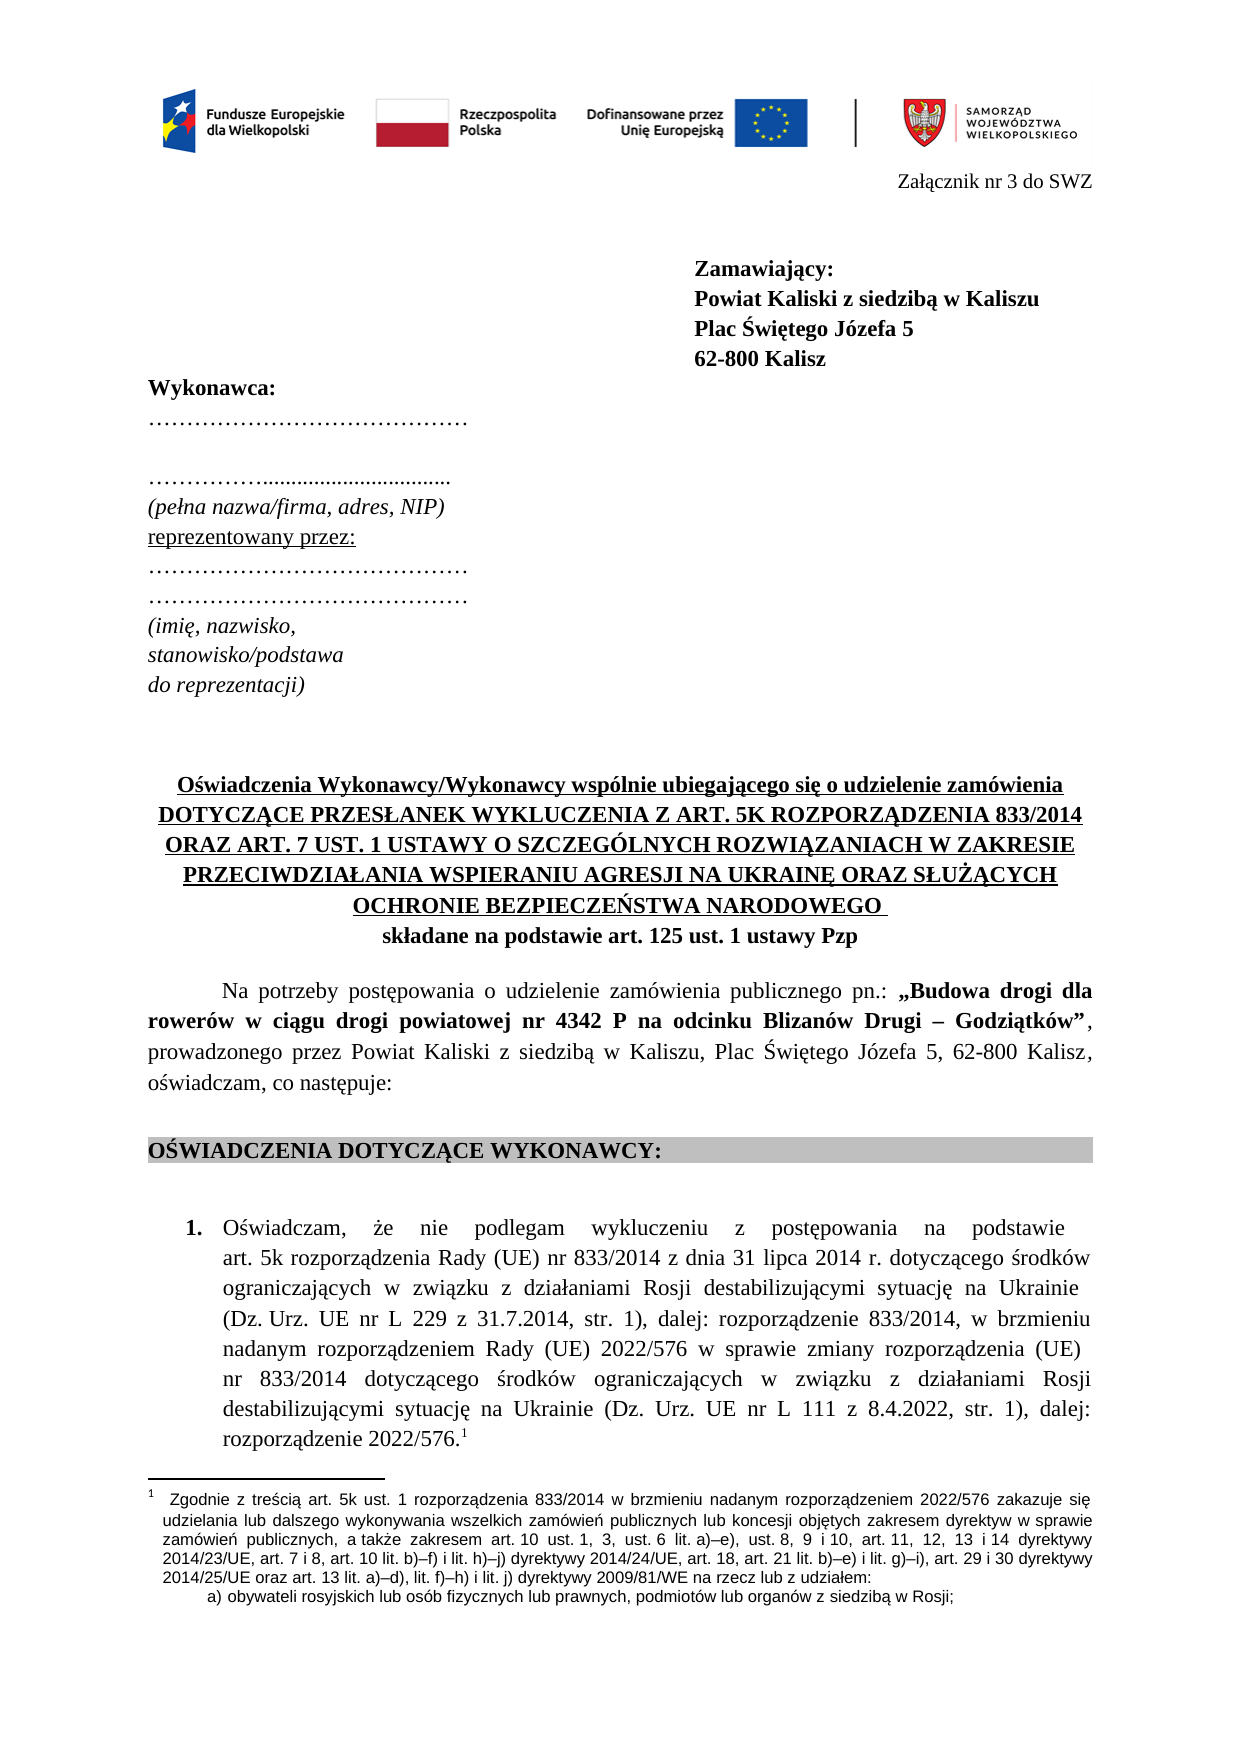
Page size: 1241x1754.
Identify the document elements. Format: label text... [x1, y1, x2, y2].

text Na potrzeby postępowania o udzielenie zamówienia publicznego pn.: „Budowa drogi dla rowerów w ciągu drogi powiatowej nr 4342 P na odcinku Blizanów Drugi – Godziątków”, prowadzonego przez Powiat Kaliski z siedzibą w Kaliszu, Plac Świętego Józefa 5, 62-800 Kalisz, oświadczam, co następuje: [148, 977, 1093, 1096]
text OŚWIADCZENIA DOTYCZĄCE WYKONAWCY: [148, 1137, 1093, 1163]
text Oświadczenia Wykonawcy/Wykonawcy wspólnie ubiegającego się o udzielenie zamówienia DOTYCZĄCE PRZESŁANEK WYKLUCZENIA Z ART. 5K ROZPORZĄDZENIA 833/2014 ORAZ ART. 7 UST. 1 USTAWY o szczególnych rozwiązaniach w zakresie przeciwdziałania wspieraniu agresji na Ukrainę oraz służących ochronie bezpieczeństwa narodowego składane na podstawie art. 125 ust. 1 ustawy Pzp [148, 771, 1093, 948]
text …………………………………… [148, 404, 472, 430]
text Powiat Kaliski z siedzibą w Kaliszu [664, 285, 1093, 312]
text ……………................................. [148, 463, 472, 490]
picture [147, 73, 1093, 169]
text Zamawiający: [620, 256, 1093, 282]
text Plac Świętego Józefa 5 [620, 315, 1093, 341]
text reprezentowany przez: [148, 523, 1093, 549]
text ………………………………………………………………………… [148, 552, 472, 608]
text (pełna nazwa/firma, adres, NIP) [148, 493, 472, 519]
list Oświadczam, że nie podlegam wykluczeniu z postępowania na podstawie art. 5k rozporządzenia Rady (UE) nr 833/2014 z dnia 31 lipca 2014 r. dotyczącego środków ograniczających w związku z działaniami Rosji destabilizującymi sytuację na Ukrainie (Dz. Urz. UE nr L 229 z 31.7.2014, str. 1), dalej: rozporządzenie 833/2014, w brzmieniu nadanym rozporządzeniem Rady (UE) 2022/576 w sprawie zmiany rozporządzenia (UE) nr 833/2014 dotyczącego środków ograniczających w związku z działaniami Rosji destabilizującymi sytuację na Ukrainie (Dz. Urz. UE nr L 111 z 8.4.2022, str. 1), dalej: rozporządzenie 2022/576. [185, 1214, 1093, 1452]
text 62-800 Kalisz [620, 344, 1093, 371]
text Wykonawca: [148, 374, 1093, 401]
text Załącznik nr 3 do SWZ [694, 169, 1093, 193]
text (imię, nazwisko, stanowisko/podstawa do reprezentacji) [148, 612, 472, 697]
